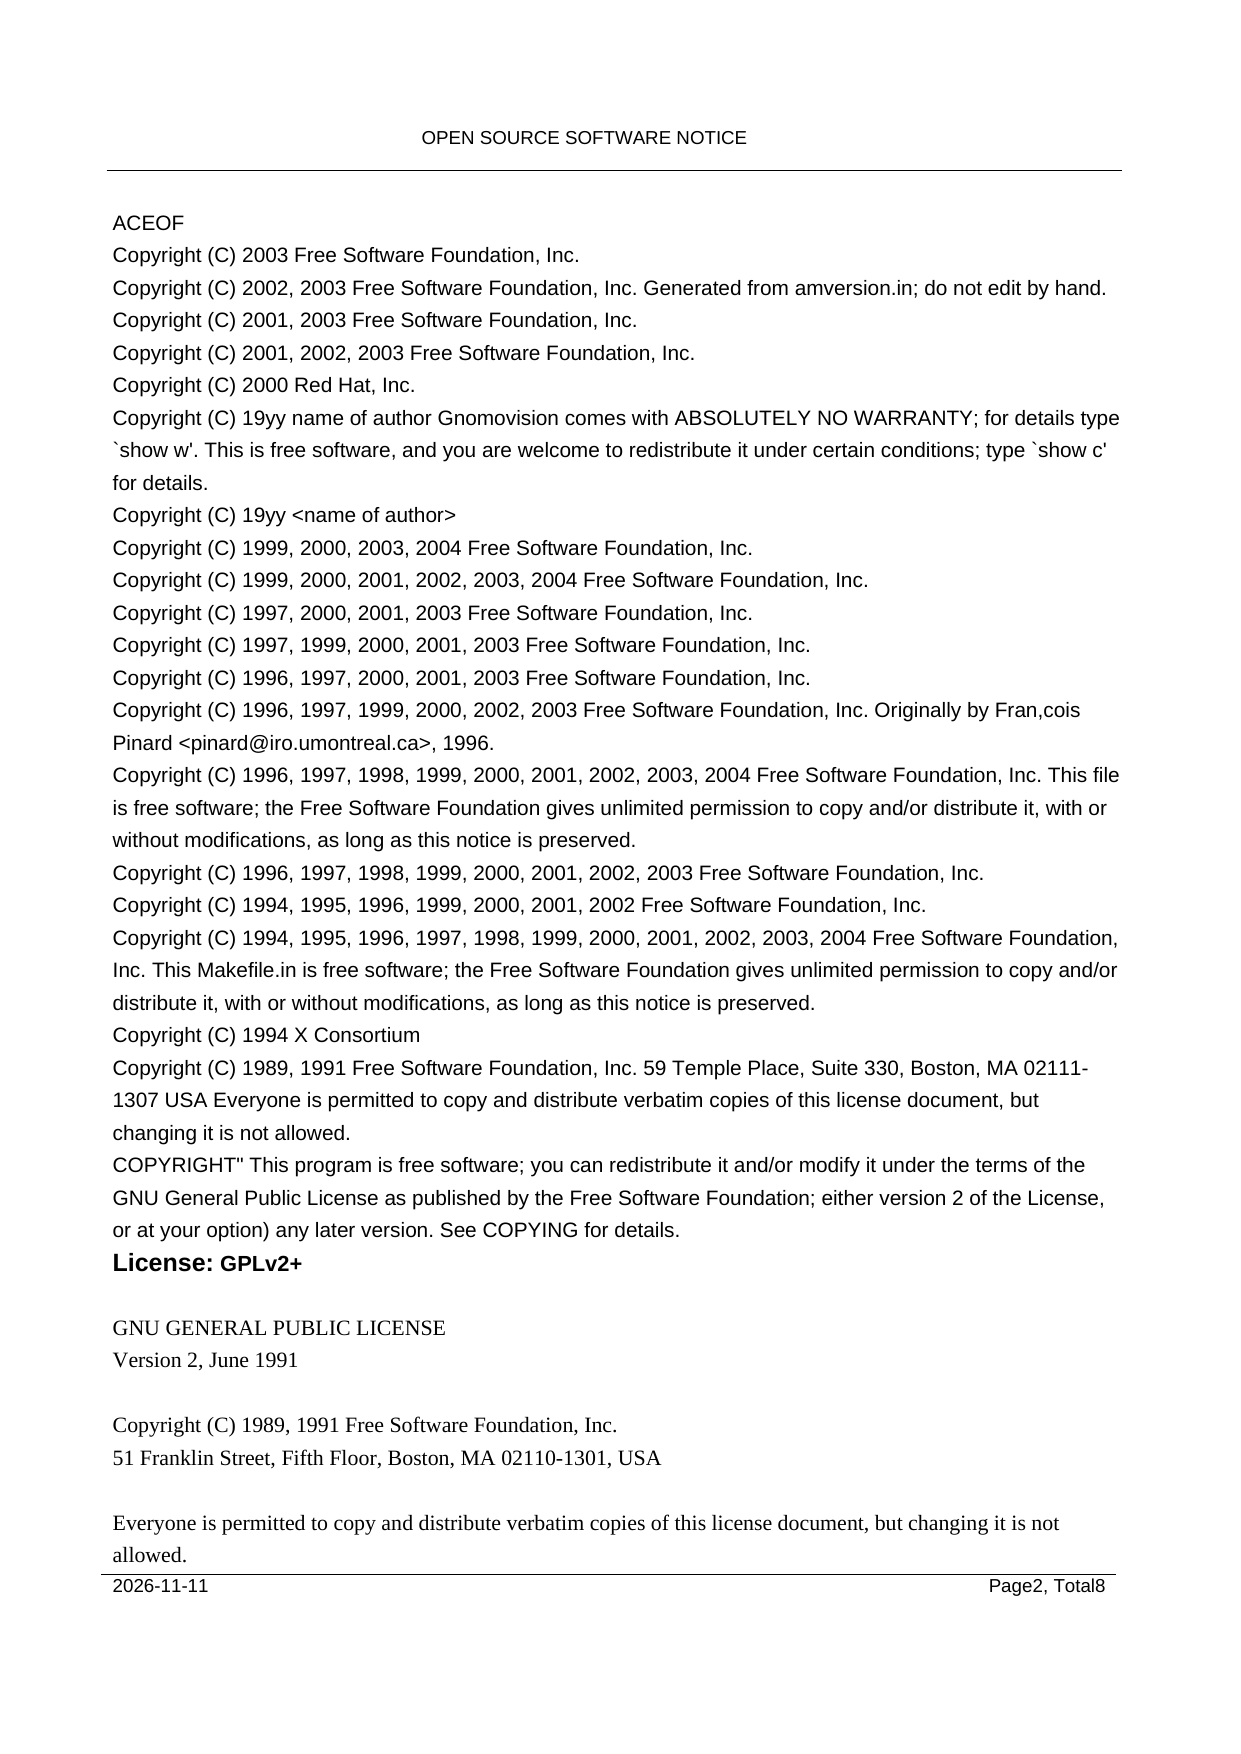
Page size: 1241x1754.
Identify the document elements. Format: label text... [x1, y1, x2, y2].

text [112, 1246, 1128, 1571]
text Copyright (C) 1994, 1995, 1996, 1999, 2000, 2001, 2002 Free Software Foundation, Inc. [112, 889, 1128, 921]
text Copyright (C) 1994 X Consortium [112, 1019, 1128, 1051]
text Copyright (C) 1999, 2000, 2003, 2004 Free Software Foundation, Inc. [112, 531, 1128, 564]
text Copyright (C) 2001, 2003 Free Software Foundation, Inc. [112, 304, 1128, 336]
text Copyright (C) 1999, 2000, 2001, 2002, 2003, 2004 Free Software Foundation, Inc. [112, 564, 1128, 596]
text Copyright (C) 1994, 1995, 1996, 1997, 1998, 1999, 2000, 2001, 2002, 2003, 2004 Free Software Foundation, Inc. This Makefile.in is free software; the Free Software Foundation gives unlimited permission to copy and/or distribute it, with or without modifications, as long as this notice is preserved. [112, 921, 1128, 1019]
text Copyright (C) 1997, 1999, 2000, 2001, 2003 Free Software Foundation, Inc. [112, 629, 1128, 661]
text Copyright (C) 1996, 1997, 1999, 2000, 2002, 2003 Free Software Foundation, Inc. Originally by Fran,cois Pinard <pinard@iro.umontreal.ca>, 1996. [112, 694, 1128, 759]
text Copyright (C) 2001, 2002, 2003 Free Software Foundation, Inc. [112, 336, 1128, 369]
text Copyright (C) 1996, 1997, 1998, 1999, 2000, 2001, 2002, 2003, 2004 Free Software Foundation, Inc. This file is free software; the Free Software Foundation gives unlimited permission to copy and/or distribute it, with or without modifications, as long as this notice is preserved. [112, 759, 1128, 856]
text Copyright (C) 1996, 1997, 2000, 2001, 2003 Free Software Foundation, Inc. [112, 661, 1128, 694]
text Copyright (C) 19yy <name of author> [112, 499, 1128, 531]
text COPYRIGHT" This program is free software; you can redistribute it and/or modify it under the terms of the GNU General Public License as published by the Free Software Foundation; either version 2 of the License, or at your option) any later version. See COPYING for details. [112, 1149, 1128, 1246]
text Copyright (C) 1989, 1991 Free Software Foundation, Inc. 59 Temple Place, Suite 330, Boston, MA 02111-1307 USA Everyone is permitted to copy and distribute verbatim copies of this license document, but changing it is not allowed. [112, 1051, 1128, 1149]
text Copyright (C) 1996, 1997, 1998, 1999, 2000, 2001, 2002, 2003 Free Software Foundation, Inc. [112, 856, 1128, 889]
text Copyright (C) 2003 Free Software Foundation, Inc. [112, 239, 1128, 271]
text Copyright (C) 1997, 2000, 2001, 2003 Free Software Foundation, Inc. [112, 596, 1128, 629]
text Copyright (C) 19yy name of author Gnomovision comes with ABSOLUTELY NO WARRANTY; for details type `show w'. This is free software, and you are welcome to redistribute it under certain conditions; type `show c' for details. [112, 401, 1128, 499]
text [112, 206, 1128, 239]
text Copyright (C) 2000 Red Hat, Inc. [112, 369, 1128, 401]
text Copyright (C) 2002, 2003 Free Software Foundation, Inc. Generated from amversion.in; do not edit by hand. [112, 271, 1128, 304]
